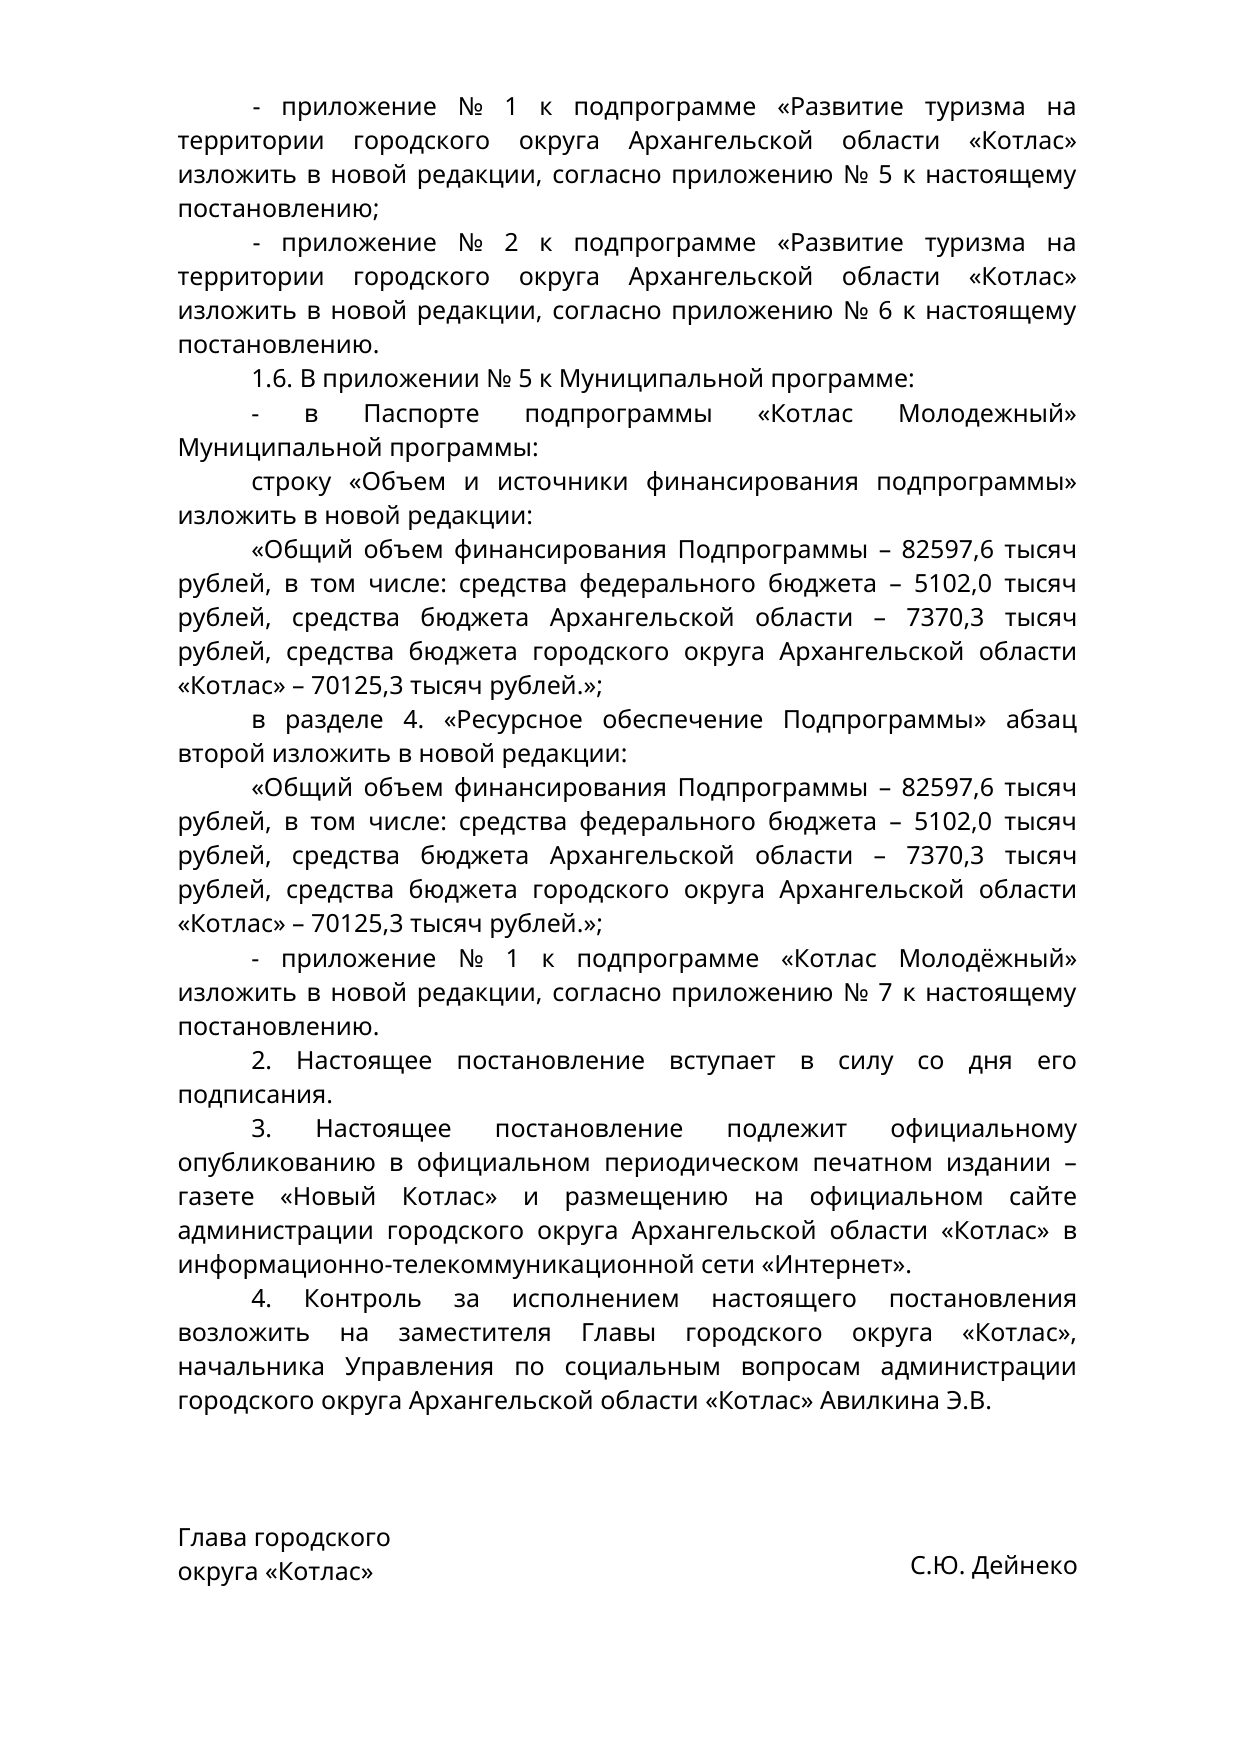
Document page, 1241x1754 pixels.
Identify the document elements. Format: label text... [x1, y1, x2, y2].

text в разделе 4. «Ресурсное обеспечение Подпрограммы» абзац второй изложить в новой редакции: [177, 702, 1078, 770]
table_header С.Ю. Дейнеко [606, 1519, 1089, 1649]
text «Общий объем финансирования Подпрограммы – 82597,6 тысяч рублей, в том числе: средства федерального бюджета – 5102,0 тысяч рублей, средства бюджета Архангельской области – 7370,3 тысяч рублей, средства бюджета городского округа Архангельской области «Котлас» – 70125,3 тысяч рублей.»; [177, 531, 1078, 702]
text 2. Настоящее постановление вступает в силу со дня его подписания. [177, 1042, 1078, 1111]
text 3. Настоящее постановление подлежит официальному опубликованию в официальном периодическом печатном издании – газете «Новый Котлас» и размещению на официальном сайте администрации городского округа Архангельской области «Котлас» в информационно-телекоммуникационной сети «Интернет». [177, 1111, 1078, 1281]
text - приложение № 2 к подпрограмме «Развитие туризма на территории городского округа Архангельской области «Котлас» изложить в новой редакции, согласно приложению № 6 к настоящему постановлению. [177, 225, 1078, 361]
text 1.6. В приложении № 5 к Муниципальной программе: [177, 361, 1078, 395]
text строку «Объем и источники финансирования подпрограммы» изложить в новой редакции: [177, 463, 1078, 531]
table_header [166, 1519, 606, 1649]
text 4. Контроль за исполнением настоящего постановления возложить на заместителя Главы городского округа «Котлас», начальника Управления по социальным вопросам администрации городского округа Архангельской области «Котлас» Авилкина Э.В. [177, 1281, 1078, 1417]
text - приложение № 1 к подпрограмме «Котлас Молодёжный» изложить в новой редакции, согласно приложению № 7 к настоящему постановлению. [177, 940, 1078, 1042]
text «Общий объем финансирования Подпрограммы – 82597,6 тысяч рублей, в том числе: средства федерального бюджета – 5102,0 тысяч рублей, средства бюджета Архангельской области – 7370,3 тысяч рублей, средства бюджета городского округа Архангельской области «Котлас» – 70125,3 тысяч рублей.»; [177, 770, 1078, 940]
text - приложение № 1 к подпрограмме «Развитие туризма на территории городского округа Архангельской области «Котлас» изложить в новой редакции, согласно приложению № 5 к настоящему постановлению; [177, 89, 1078, 225]
text - в Паспорте подпрограммы «Котлас Молодежный» Муниципальной программы: [177, 395, 1078, 463]
